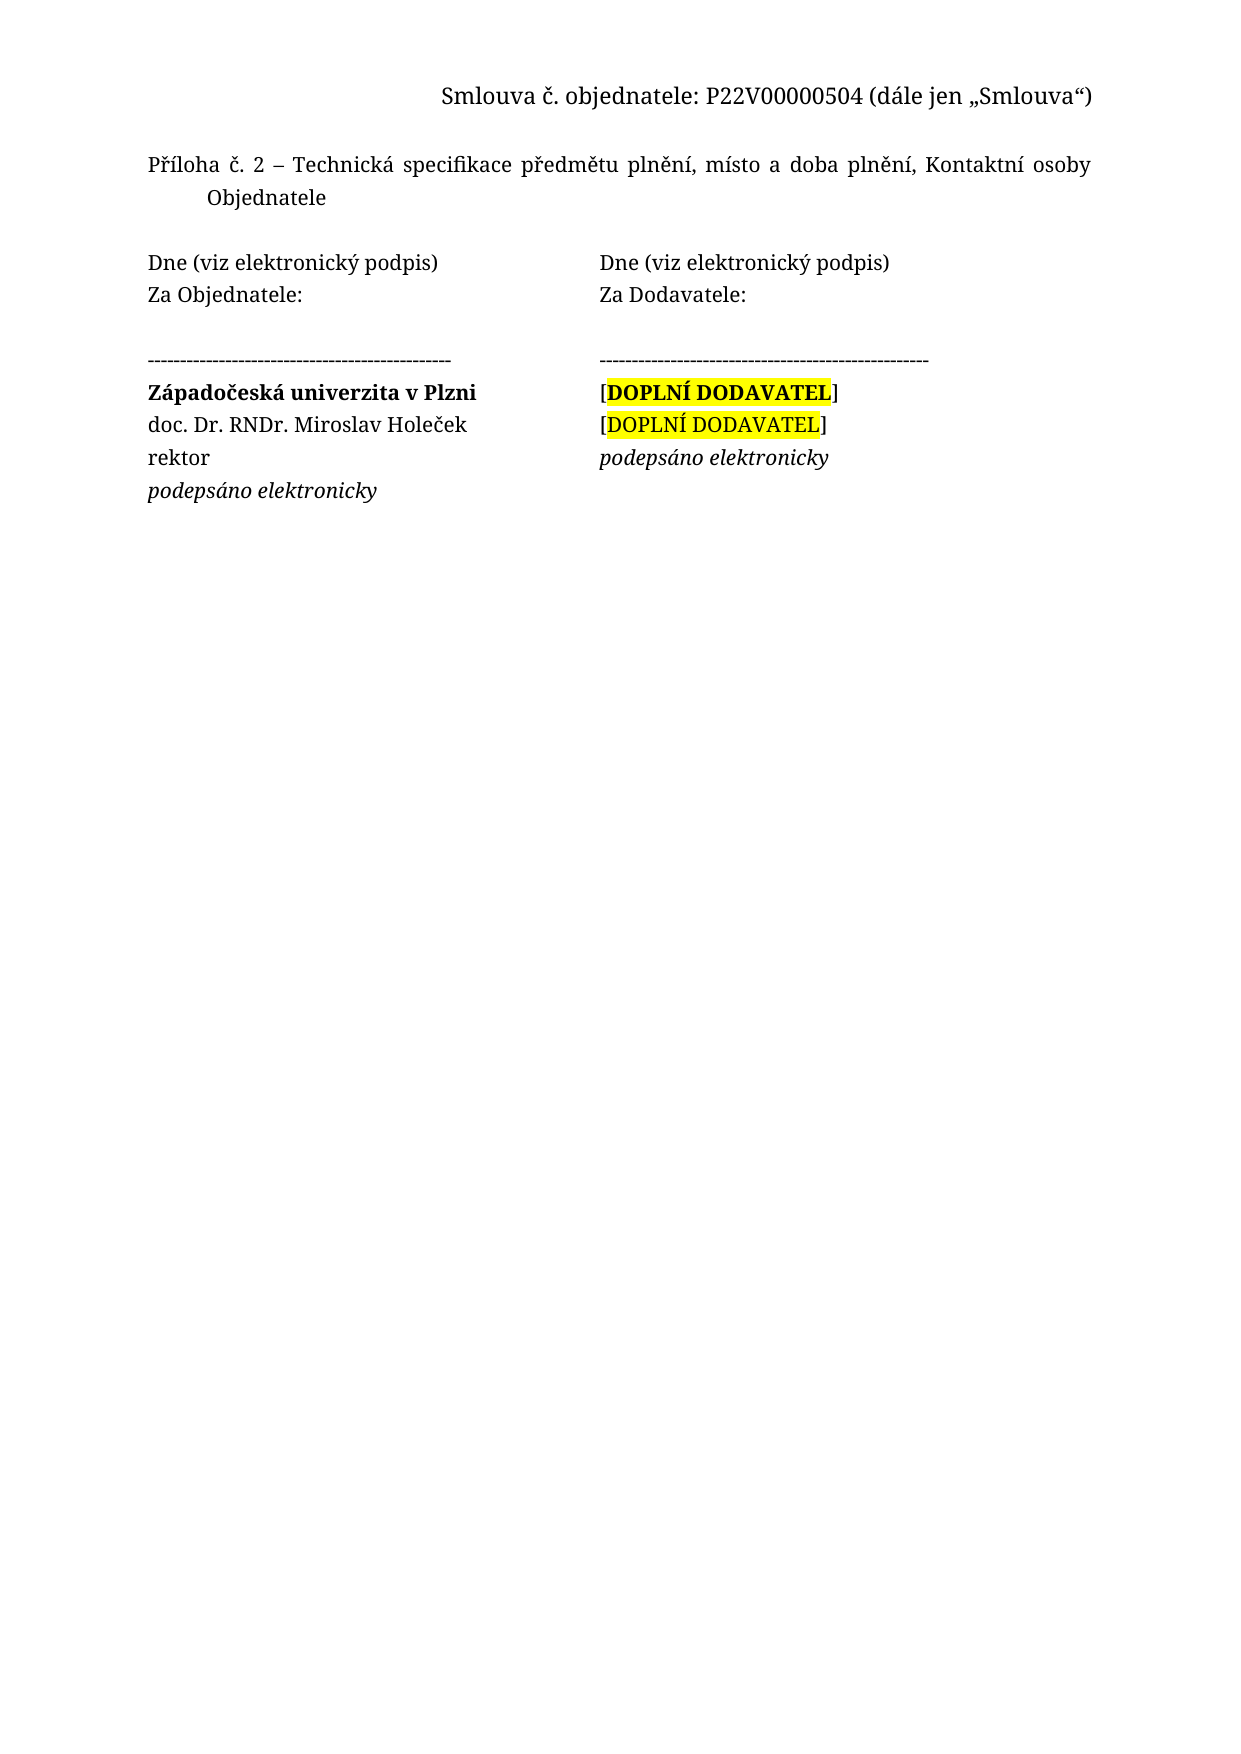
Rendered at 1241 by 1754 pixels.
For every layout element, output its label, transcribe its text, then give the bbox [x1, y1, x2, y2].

table_header Dne (viz elektronický podpis) Za Dodavatele: --------------------------------------------------- [DOPLNÍ DODAVATEL] [DOPLNÍ DODAVATEL] podepsáno elektronicky [588, 248, 1040, 508]
table_header Dne (viz elektronický podpis) Za Objednatele: ----------------------------------------------- Západočeská univerzita v Plzni doc. Dr. RNDr. Miroslav Holeček rektor podepsáno elektronicky [136, 248, 588, 508]
text Příloha č. 2 – Technická specifikace předmětu plnění, místo a doba plnění, Kontaktní osoby Objednatele [148, 150, 1093, 211]
